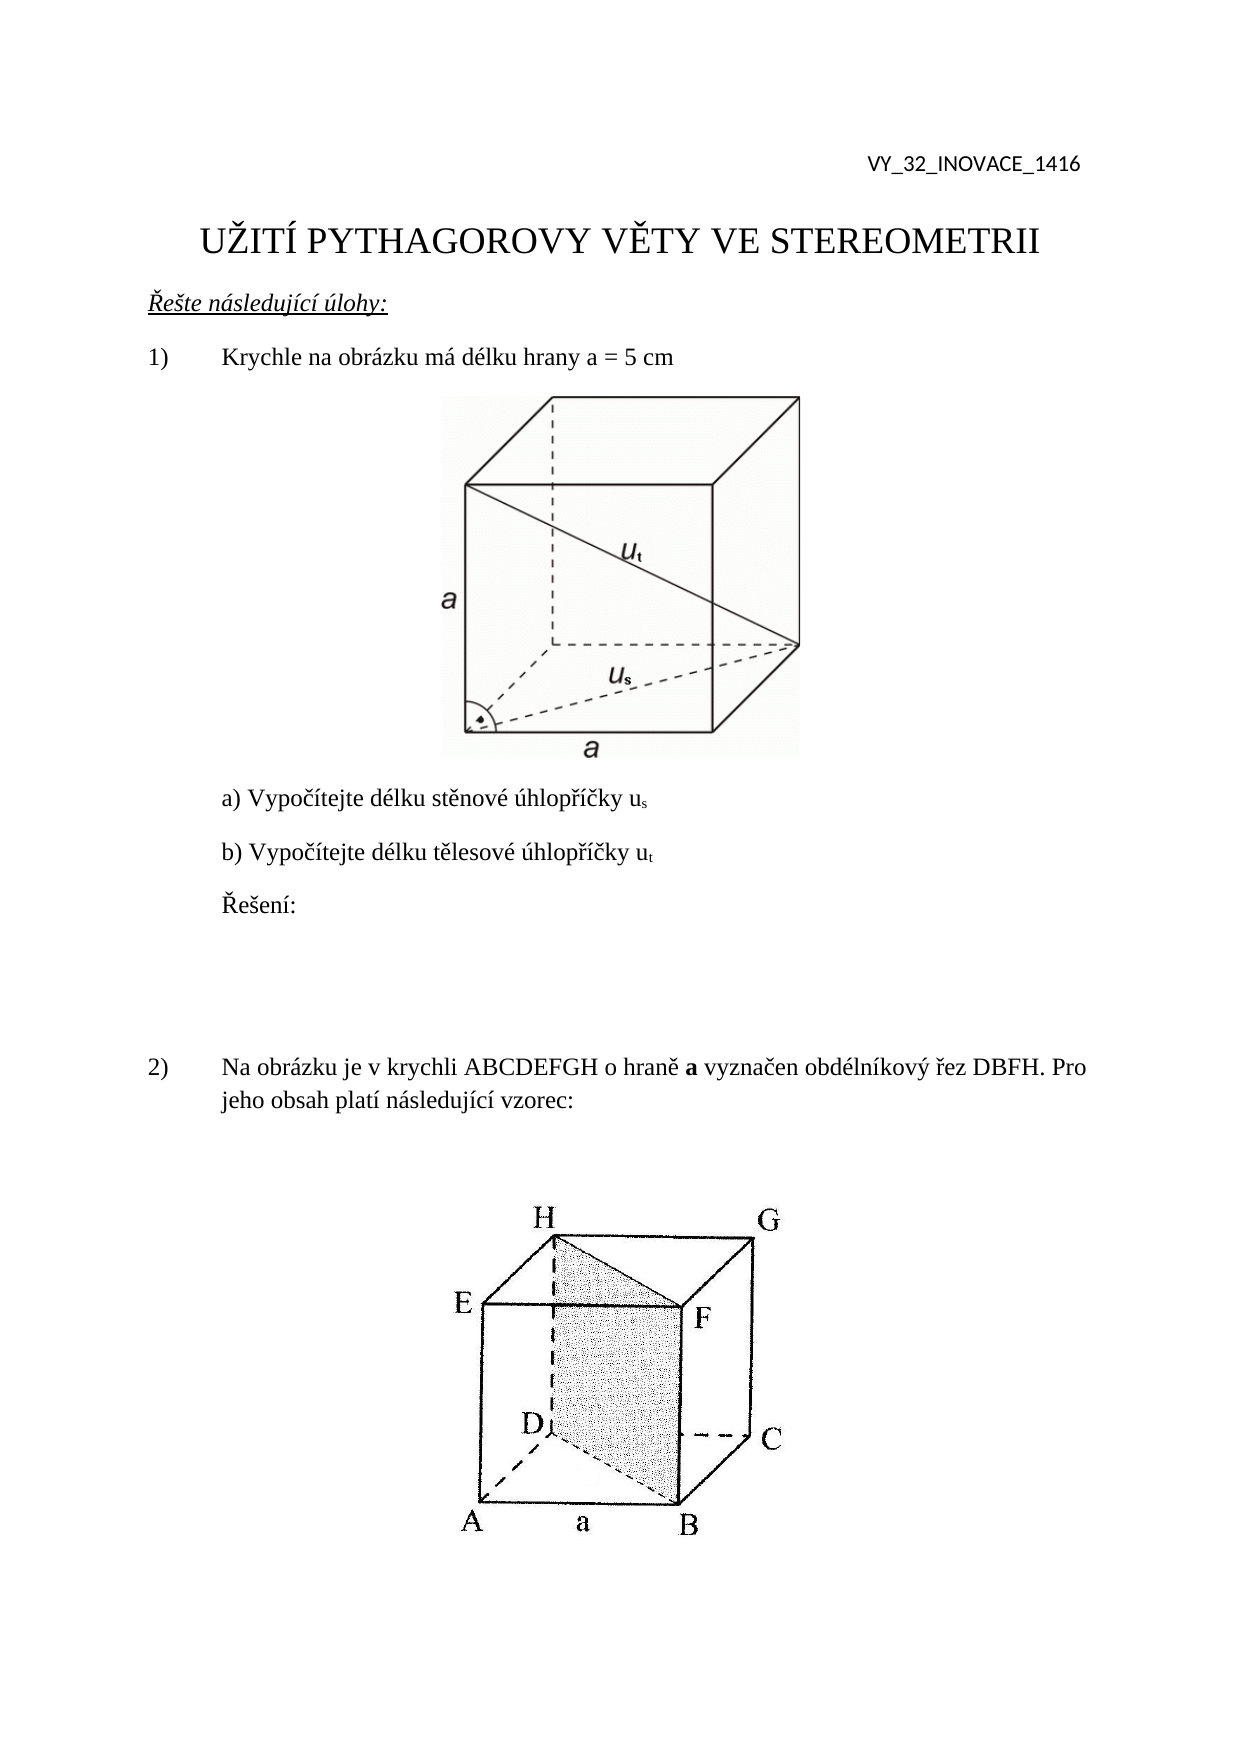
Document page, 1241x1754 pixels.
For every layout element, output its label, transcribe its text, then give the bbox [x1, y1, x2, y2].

text 1) Krychle na obrázku má délku hrany a = 5 cm [148, 342, 1092, 371]
text Řešte následující úlohy: [148, 288, 1092, 317]
text b) Vypočítejte délku tělesové úhlopříčky ut [148, 837, 1092, 865]
text 2) Na obrázku je v krychli ABCDEFGH o hraně a vyznačen obdélníkový řez DBFH. Pro jeho obsah platí následující vzorec: [148, 1052, 1092, 1114]
text Řešení: [148, 891, 1092, 919]
picture [440, 396, 801, 758]
text UŽITÍ PYTHAGOROVY VĚTY VE STEREOMETRII [148, 218, 1092, 261]
picture [442, 1192, 798, 1553]
text a) Vypočítejte délku stěnové úhlopříčky us [148, 783, 1092, 812]
